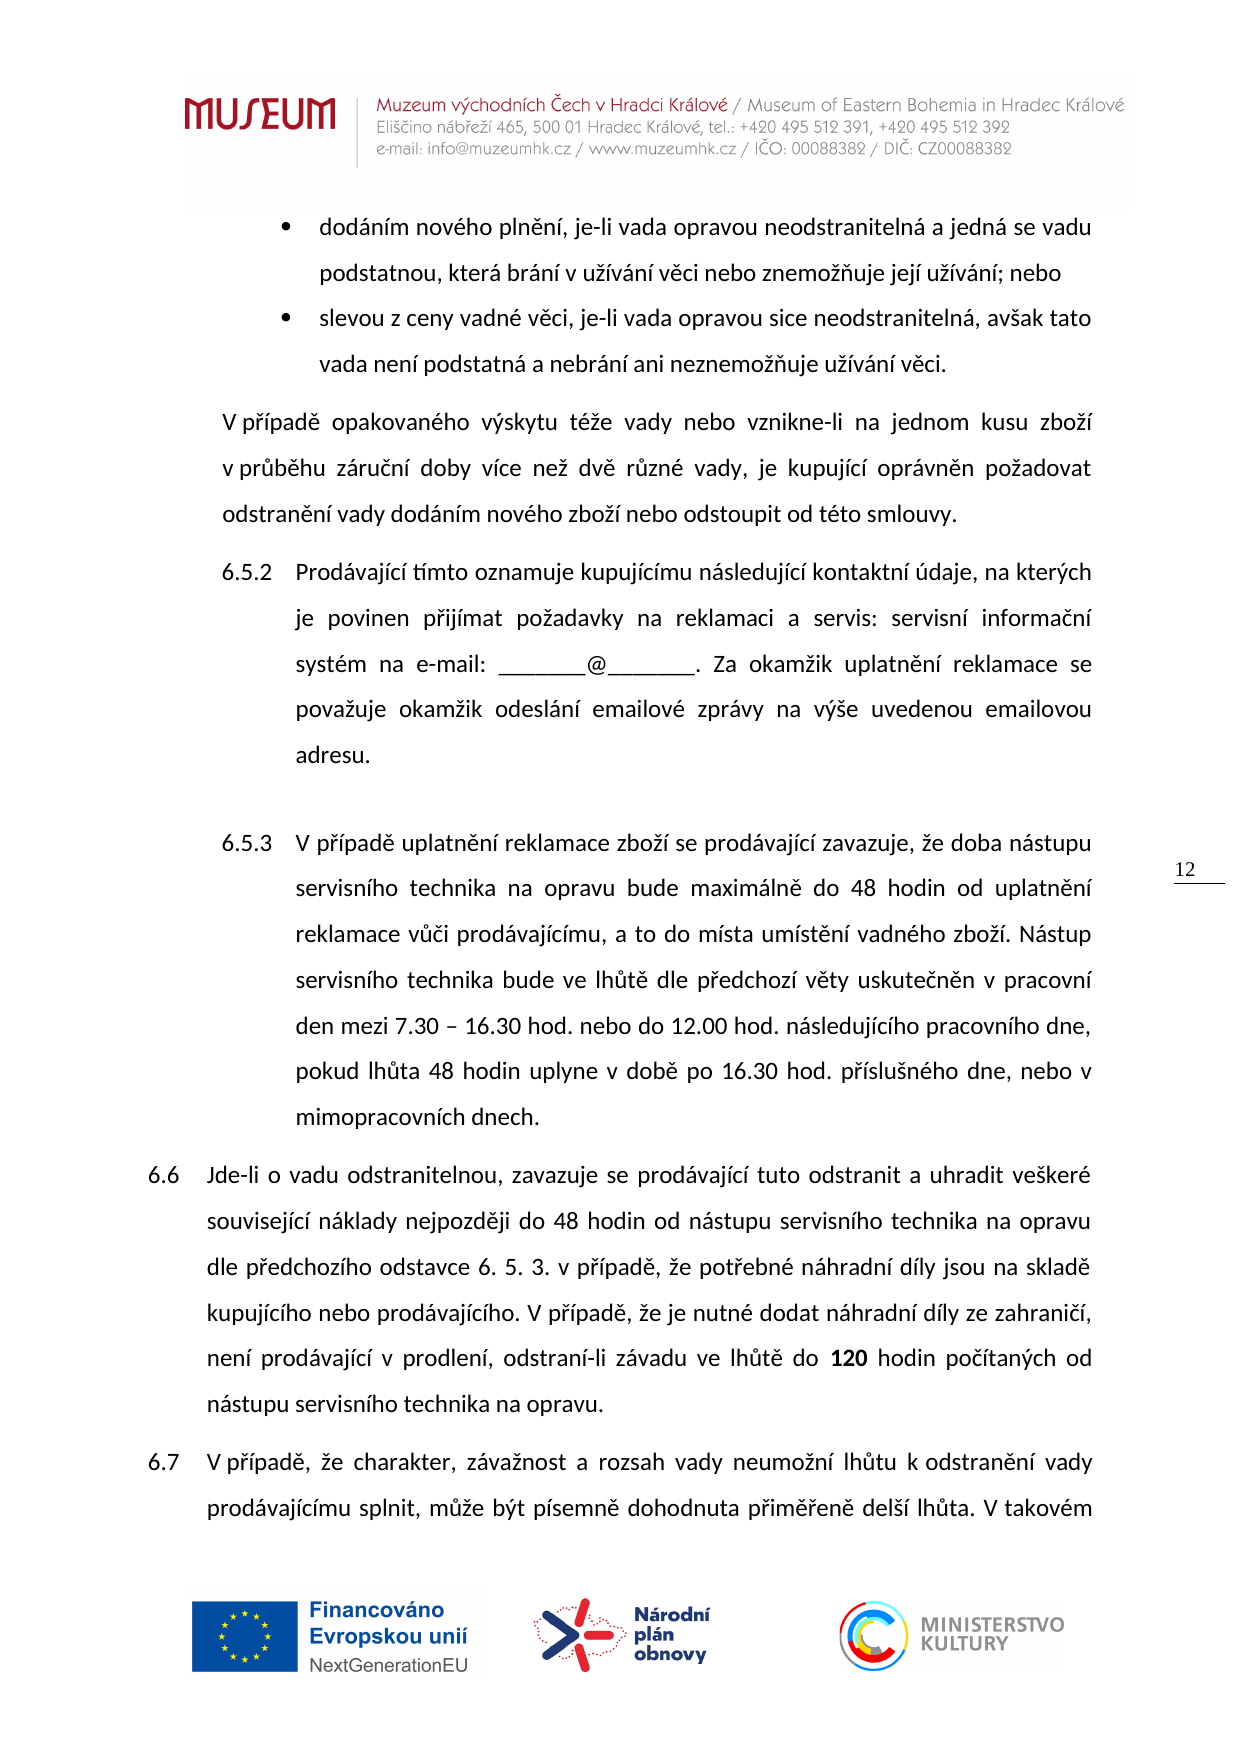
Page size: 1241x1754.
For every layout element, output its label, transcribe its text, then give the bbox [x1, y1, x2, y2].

list Prodávající tímto oznamuje kupujícímu následující kontaktní údaje, na kterých je povinen přijímat požadavky na reklamaci a servis: servisní informační systém na e-mail: _______@_______. Za okamžik uplatnění reklamace se považuje okamžik odeslání emailové zprávy na výše uvedenou emailovou adresu. [221, 556, 1093, 770]
list slevou z ceny vadné věci, je-li vada opravou sice neodstranitelná, avšak tato vada není podstatná a nebrání ani neznemožňuje užívání věci. [282, 303, 1093, 379]
picture [184, 1590, 488, 1681]
list Jde-li o vadu odstranitelnou, zavazuje se prodávající tuto odstranit a uhradit veškeré související náklady nejpozději do 48 hodin od nástupu servisního technika na opravu dle předchozího odstavce 6. 5. 3. v případě, že potřebné náhradní díly jsou na skladě kupujícího nebo prodávajícího. V případě, že je nutné dodat náhradní díly ze zahraničí, není prodávající v prodlení, odstraní-li závadu ve lhůtě do 120 hodin počítaných od nástupu servisního technika na opravu. [148, 1159, 1093, 1419]
list dodáním nového plnění, je-li vada opravou neodstranitelná a jedná se vadu podstatnou, která brání v užívání věci nebo znemožňuje její užívání; nebo [282, 212, 1093, 287]
picture [533, 1598, 711, 1672]
picture [184, 73, 1130, 212]
list V případě uplatnění reklamace zboží se prodávající zavazuje, že doba nástupu servisního technika na opravu bude maximálně do 48 hodin od uplatnění reklamace vůči prodávajícímu, a to do místa umístění vadného zboží. Nástup servisního technika bude ve lhůtě dle předchozí věty uskutečněn v pracovní den mezi 7.30 – 16.30 hod. nebo do 12.00 hod. následujícího pracovního dne, pokud lhůta 48 hodin uplyne v době po 16.30 hod. příslušného dne, nebo v mimopracovních dnech. [221, 827, 1093, 1132]
text V případě opakovaného výskytu téže vady nebo vznikne-li na jednom kusu zboží v průběhu záruční doby více než dvě různé vady, je kupující oprávněn požadovat odstranění vady dodáním nového zboží nebo odstoupit od této smlouvy. [185, 407, 1093, 528]
picture [839, 1601, 1064, 1671]
